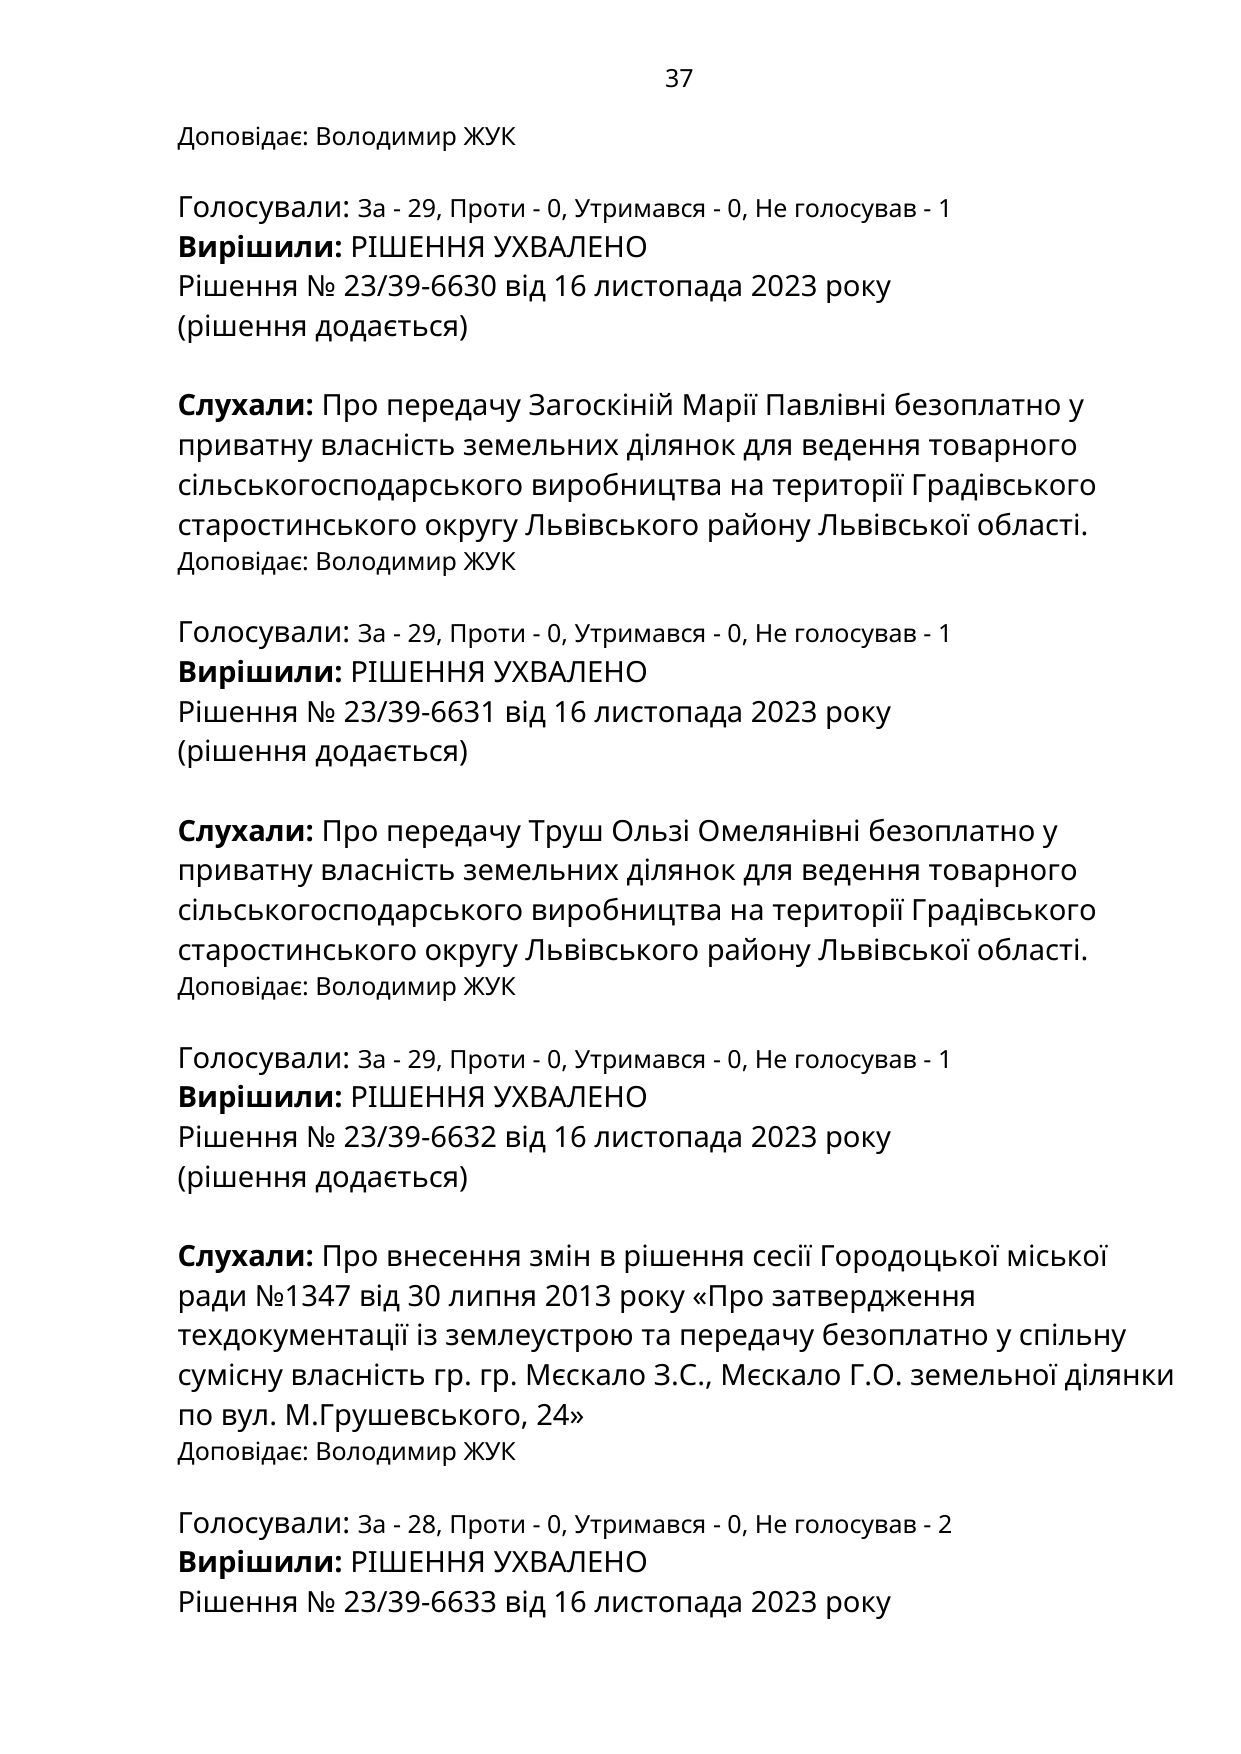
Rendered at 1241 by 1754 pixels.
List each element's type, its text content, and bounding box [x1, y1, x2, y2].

text Рішення № 23/39-6631 від 16 листопада 2023 року [177, 691, 1181, 731]
text Вирішили: РІШЕННЯ УХВАЛЕНО [177, 1542, 1181, 1581]
text Вирішили: РІШЕННЯ УХВАЛЕНО [177, 651, 1181, 691]
text Рішення № 23/39-6630 від 16 листопада 2023 року [177, 266, 1181, 305]
text Вирішили: РІШЕННЯ УХВАЛЕНО [177, 226, 1181, 266]
text Доповідає: Володимир ЖУК [177, 118, 1181, 152]
text Доповідає: Володимир ЖУК [177, 1434, 1181, 1468]
text Голосували: За - 29, Проти - 0, Утримався - 0, Не голосував - 1 [177, 186, 1181, 226]
text Рішення № 23/39-6633 від 16 листопада 2023 року [177, 1581, 1181, 1621]
text Доповідає: Володимир ЖУК [177, 969, 1181, 1003]
text Рішення № 23/39-6632 від 16 листопада 2023 року [177, 1116, 1181, 1156]
text Голосували: За - 29, Проти - 0, Утримався - 0, Не голосував - 1 [177, 612, 1181, 651]
text Доповідає: Володимир ЖУК [177, 543, 1181, 577]
text (рішення додається) [177, 731, 1181, 770]
text Голосували: За - 28, Проти - 0, Утримався - 0, Не голосував - 2 [177, 1502, 1181, 1542]
text Слухали: Про передачу Загоскіній Марії Павлівні безоплатно у приватну власність земельних ділянок для ведення товарного сільськогосподарського виробництва на території Градівського старостинського округу Львівського району Львівської області. [177, 385, 1181, 543]
text (рішення додається) [177, 305, 1181, 345]
text Вирішили: РІШЕННЯ УХВАЛЕНО [177, 1077, 1181, 1116]
text Голосували: За - 29, Проти - 0, Утримався - 0, Не голосував - 1 [177, 1037, 1181, 1077]
text Слухали: Про внесення змін в рішення сесії Городоцької міської ради №1347 від 30 липня 2013 року «Про затвердження техдокументації із землеустрою та передачу безоплатно у спільну сумісну власність гр. гр. Мєскало З.С., Мєскало Г.О. земельної ділянки по вул. М.Грушевського, 24» [177, 1235, 1181, 1434]
text Слухали: Про передачу Труш Ользі Омелянівні безоплатно у приватну власність земельних ділянок для ведення товарного сільськогосподарського виробництва на території Градівського старостинського округу Львівського району Львівської області. [177, 810, 1181, 969]
text (рішення додається) [177, 1156, 1181, 1196]
